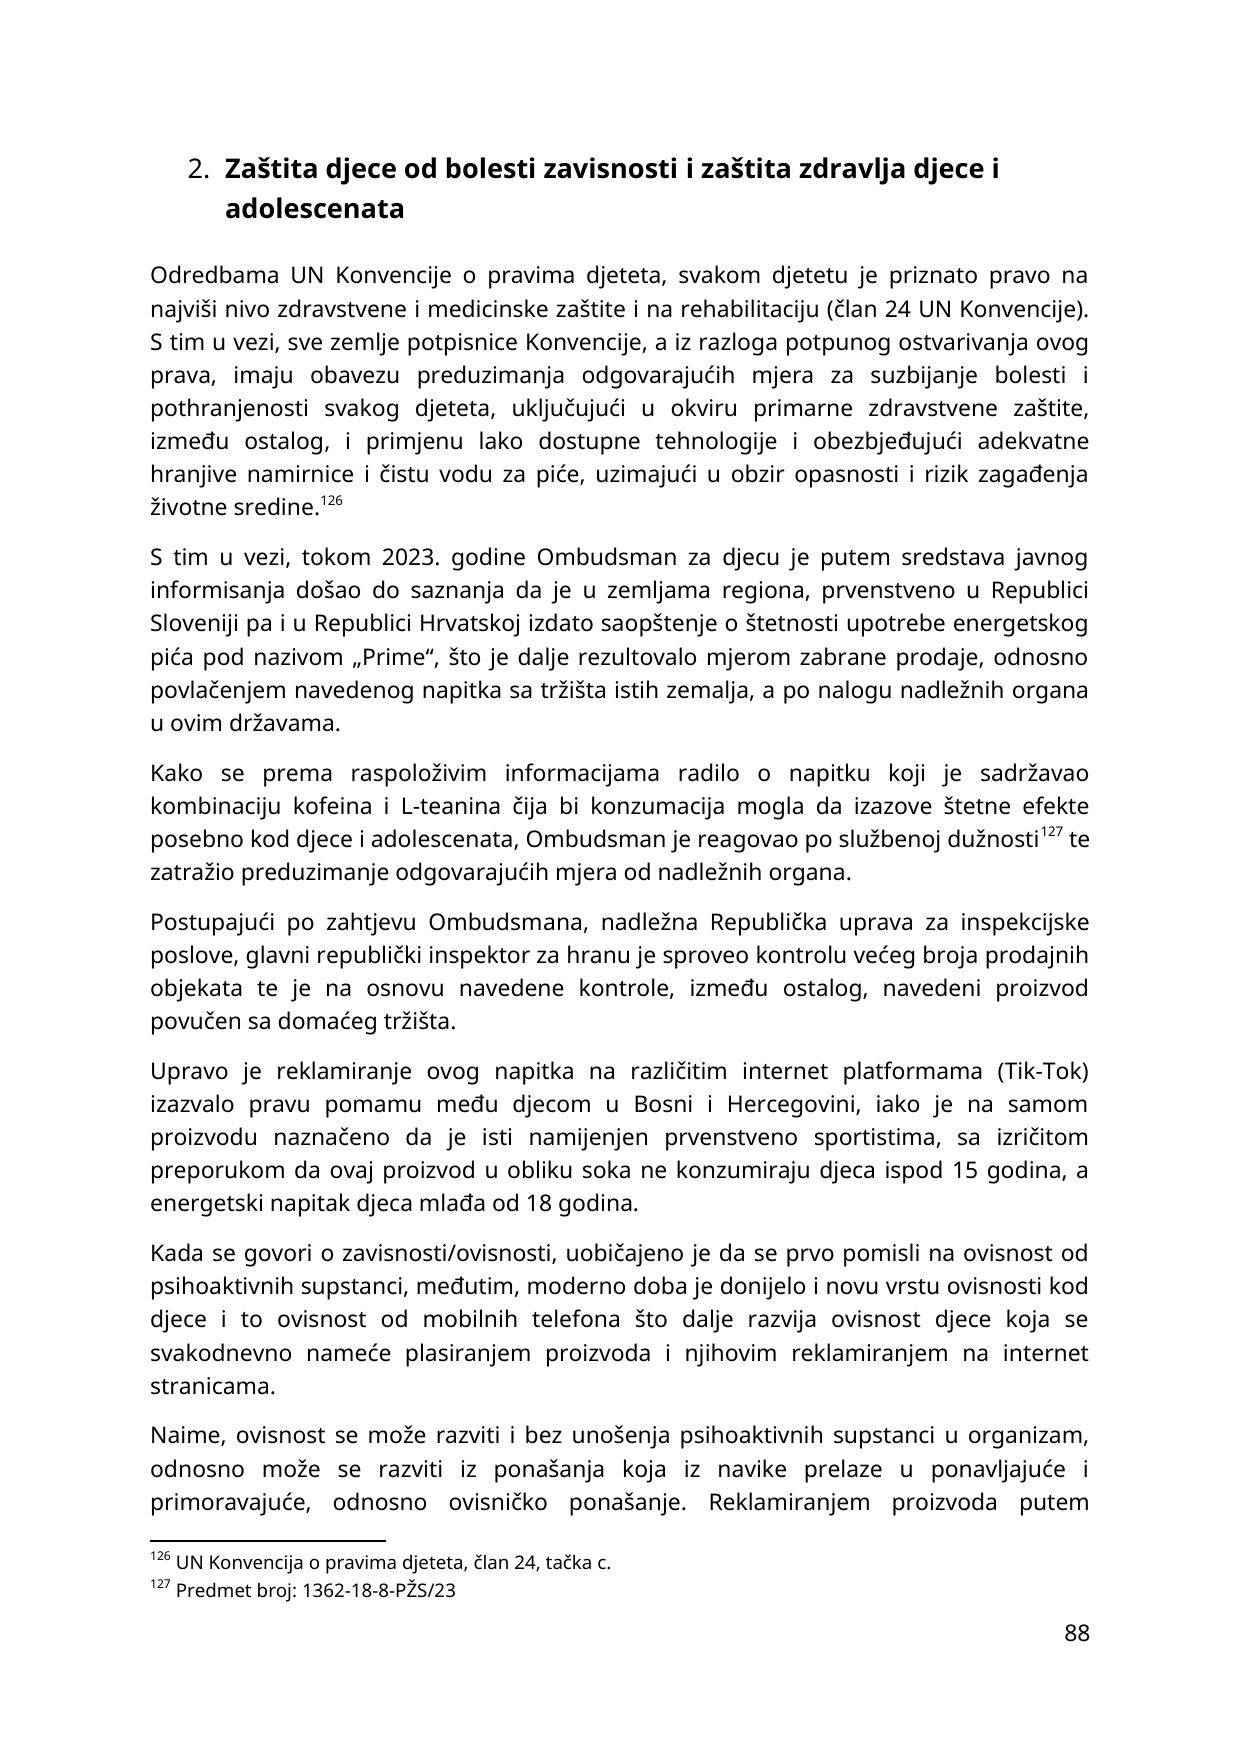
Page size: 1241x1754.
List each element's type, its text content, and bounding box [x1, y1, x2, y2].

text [150, 1419, 1090, 1517]
subtitle Zaštita djece od bolesti zavisnosti i zaštita zdravlja djece i adolescenata [187, 150, 1090, 226]
text Odredbama UN Konvencije o pravima djeteta, svakom djetetu je priznato pravo na najviši nivo zdravstvene i medicinske zaštite i na rehabilitaciju (član 24 UN Konvencije). S tim u vezi, sve zemlje potpisnice Konvencije, a iz razloga potpunog ostvarivanja ovog prava, imaju obavezu preduzimanja odgovarajućih mjera za suzbijanje bolesti i pothranjenosti svakog djeteta, uključujući u okviru primarne zdravstvene zaštite, između ostalog, i primjenu lako dostupne tehnologije i obezbjeđujući adekvatne hranjive namirnice i čistu vodu za piće, uzimajući u obzir opasnosti i rizik zagađenja životne sredine. [150, 259, 1090, 522]
text Upravo je reklamiranje ovog napitka na različitim internet platformama (Tik-Tok) izazvalo pravu pomamu među djecom u Bosni i Hercegovini, iako je na samom proizvodu naznačeno da je isti namijenjen prvenstveno sportistima, sa izričitom preporukom da ovaj proizvod u obliku soka ne konzumiraju djeca ispod 15 godina, a energetski napitak djeca mlađa od 18 godina. [150, 1055, 1090, 1218]
text Postupajući po zahtjevu Ombudsmana, nadležna Republička uprava za inspekcijske poslove, glavni republički inspektor za hranu je sproveo kontrolu većeg broja prodajnih objekata te je na osnovu navedene kontrole, između ostalog, navedeni proizvod povučen sa domaćeg tržišta. [150, 906, 1090, 1036]
text S tim u vezi, tokom 2023. godine Ombudsman za djecu je putem sredstava javnog informisanja došao do saznanja da je u zemljama regiona, prvenstveno u Republici Sloveniji pa i u Republici Hrvatskoj izdato saopštenje o štetnosti upotrebe energetskog pića pod nazivom „Prime“, što je dalje rezultovalo mjerom zabrane prodaje, odnosno povlačenjem navedenog napitka sa tržišta istih zemalja, a po nalogu nadležnih organa u ovim državama. [150, 541, 1090, 738]
text Kada se govori o zavisnosti/ovisnosti, uobičajeno je da se prvo pomisli na ovisnost od psihoaktivnih supstanci, međutim, moderno doba je donijelo i novu vrstu ovisnosti kod djece i to ovisnost od mobilnih telefona što dalje razvija ovisnost djece koja se svakodnevno nameće plasiranjem proizvoda i njihovim reklamiranjem na internet stranicama. [150, 1237, 1090, 1401]
text Kako se prema raspoloživim informacijama radilo o napitku koji je sadržavao kombinaciju kofeina i L-teanina čija bi konzumacija mogla da izazove štetne efekte posebno kod djece i adolescenata, Ombudsman je reagovao po službenoj dužnosti te zatražio preduzimanje odgovarajućih mjera od nadležnih organa. [150, 756, 1090, 887]
